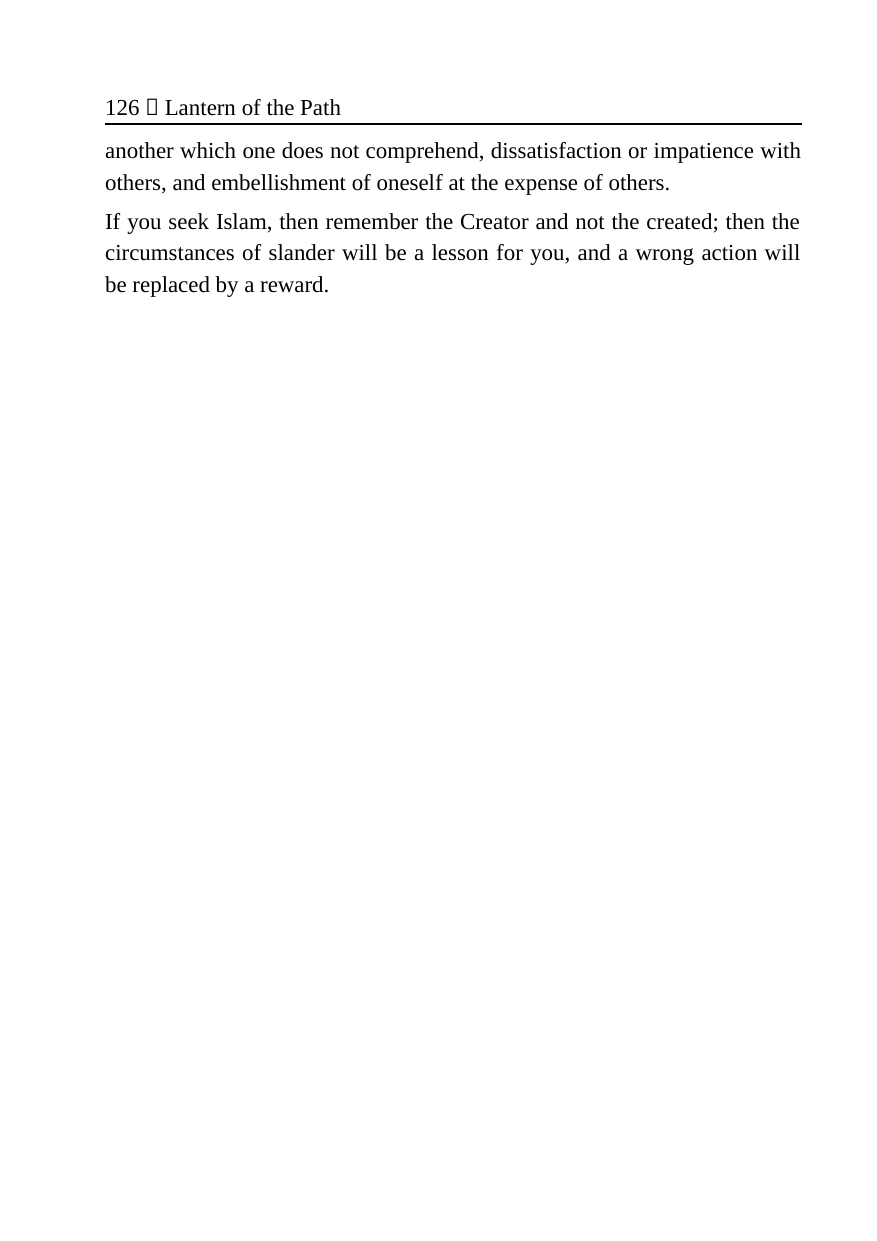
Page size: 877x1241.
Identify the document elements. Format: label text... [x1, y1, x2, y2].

text If you seek Islam, then remember the Creator and not the created; then the circumstances of slander will be a lesson for you, and a wrong action will be replaced by a reward. [105, 204, 802, 298]
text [105, 134, 802, 196]
